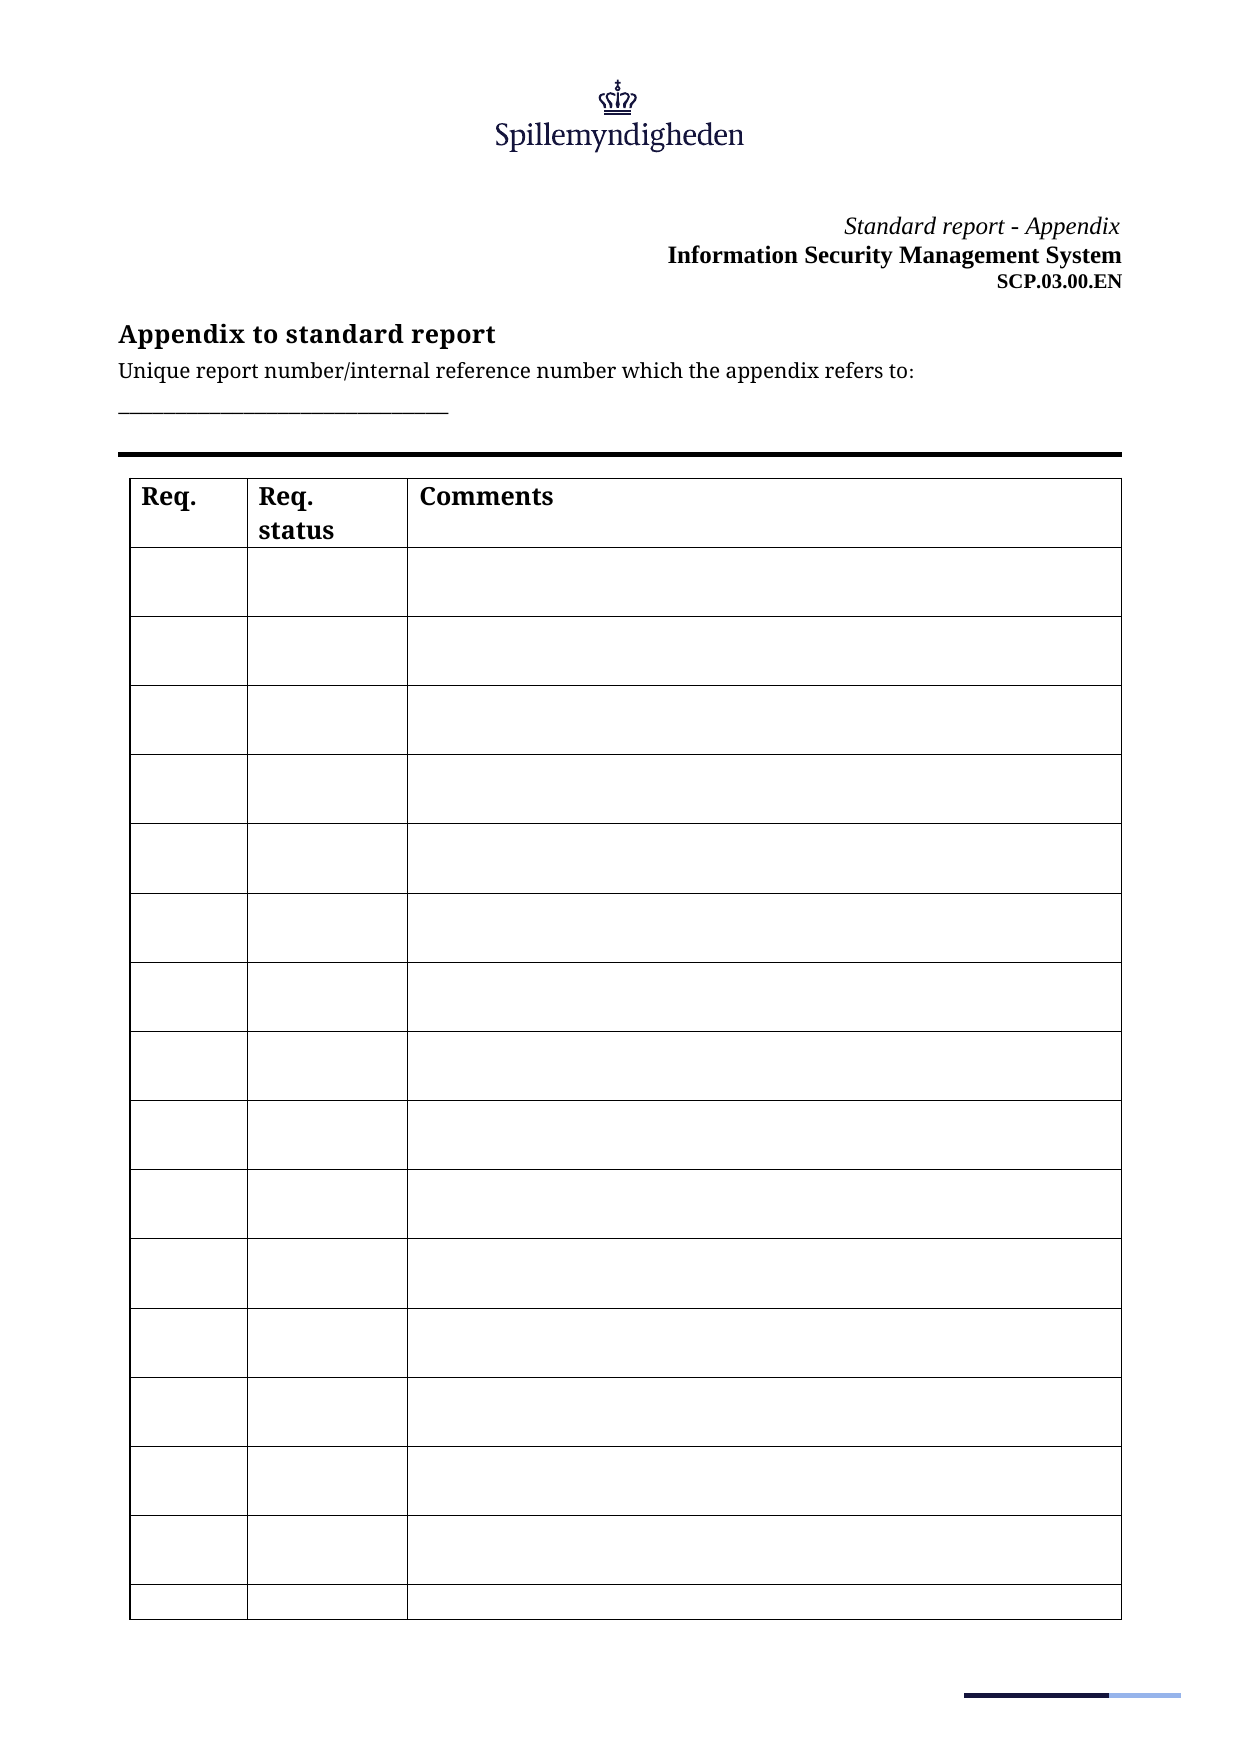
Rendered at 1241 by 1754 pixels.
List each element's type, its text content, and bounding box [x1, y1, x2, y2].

table_header Req. status [248, 479, 407, 547]
table_cell [131, 1585, 247, 1619]
table_cell [248, 1585, 407, 1619]
table_cell [408, 617, 1121, 685]
table_cell [131, 1309, 247, 1377]
table_cell [131, 1032, 247, 1100]
table_header Comments [408, 479, 1121, 547]
table_cell [408, 963, 1121, 1031]
table_cell [408, 548, 1121, 616]
table_cell [248, 1101, 407, 1169]
table_cell [408, 1239, 1121, 1307]
table_cell [248, 1447, 407, 1515]
table_cell [131, 617, 247, 685]
table_cell [248, 1378, 407, 1446]
table_cell [408, 686, 1121, 754]
table_cell [248, 824, 407, 892]
table_cell [248, 1170, 407, 1238]
table_cell [131, 1447, 247, 1515]
text SCP.03.00.EN [118, 269, 1122, 293]
table_cell [408, 1447, 1121, 1515]
table_cell [408, 824, 1121, 892]
text Information Security Management System [118, 240, 1122, 269]
table_cell [248, 1239, 407, 1307]
table_cell [131, 686, 247, 754]
table_cell [408, 1585, 1121, 1619]
text Standard report - Appendix [118, 211, 1122, 240]
table_cell [131, 1516, 247, 1584]
table_cell [131, 1101, 247, 1169]
table_cell [408, 894, 1121, 962]
table_cell [248, 548, 407, 616]
table_cell [248, 1309, 407, 1377]
table_cell [131, 1378, 247, 1446]
table_cell [408, 1378, 1121, 1446]
table_cell [248, 1032, 407, 1100]
table_cell [408, 1170, 1121, 1238]
table_cell [131, 755, 247, 823]
table_cell [248, 755, 407, 823]
table_cell [408, 755, 1121, 823]
table_cell [131, 894, 247, 962]
table_cell [248, 1516, 407, 1584]
table_cell [131, 963, 247, 1031]
text Unique report number/internal reference number which the appendix refers to: _____________________________ [118, 356, 1122, 417]
table_cell [248, 894, 407, 962]
table_cell [131, 548, 247, 616]
table_cell [248, 617, 407, 685]
table_header Req. [131, 479, 247, 547]
table_cell [408, 1309, 1121, 1377]
table_cell [408, 1516, 1121, 1584]
table_cell [248, 686, 407, 754]
table_cell [131, 1239, 247, 1307]
table_cell [408, 1032, 1121, 1100]
table_cell [408, 1101, 1121, 1169]
table_cell [131, 824, 247, 892]
table_cell [248, 963, 407, 1031]
subtitle Appendix to standard report [118, 317, 1122, 351]
table_cell [131, 1170, 247, 1238]
